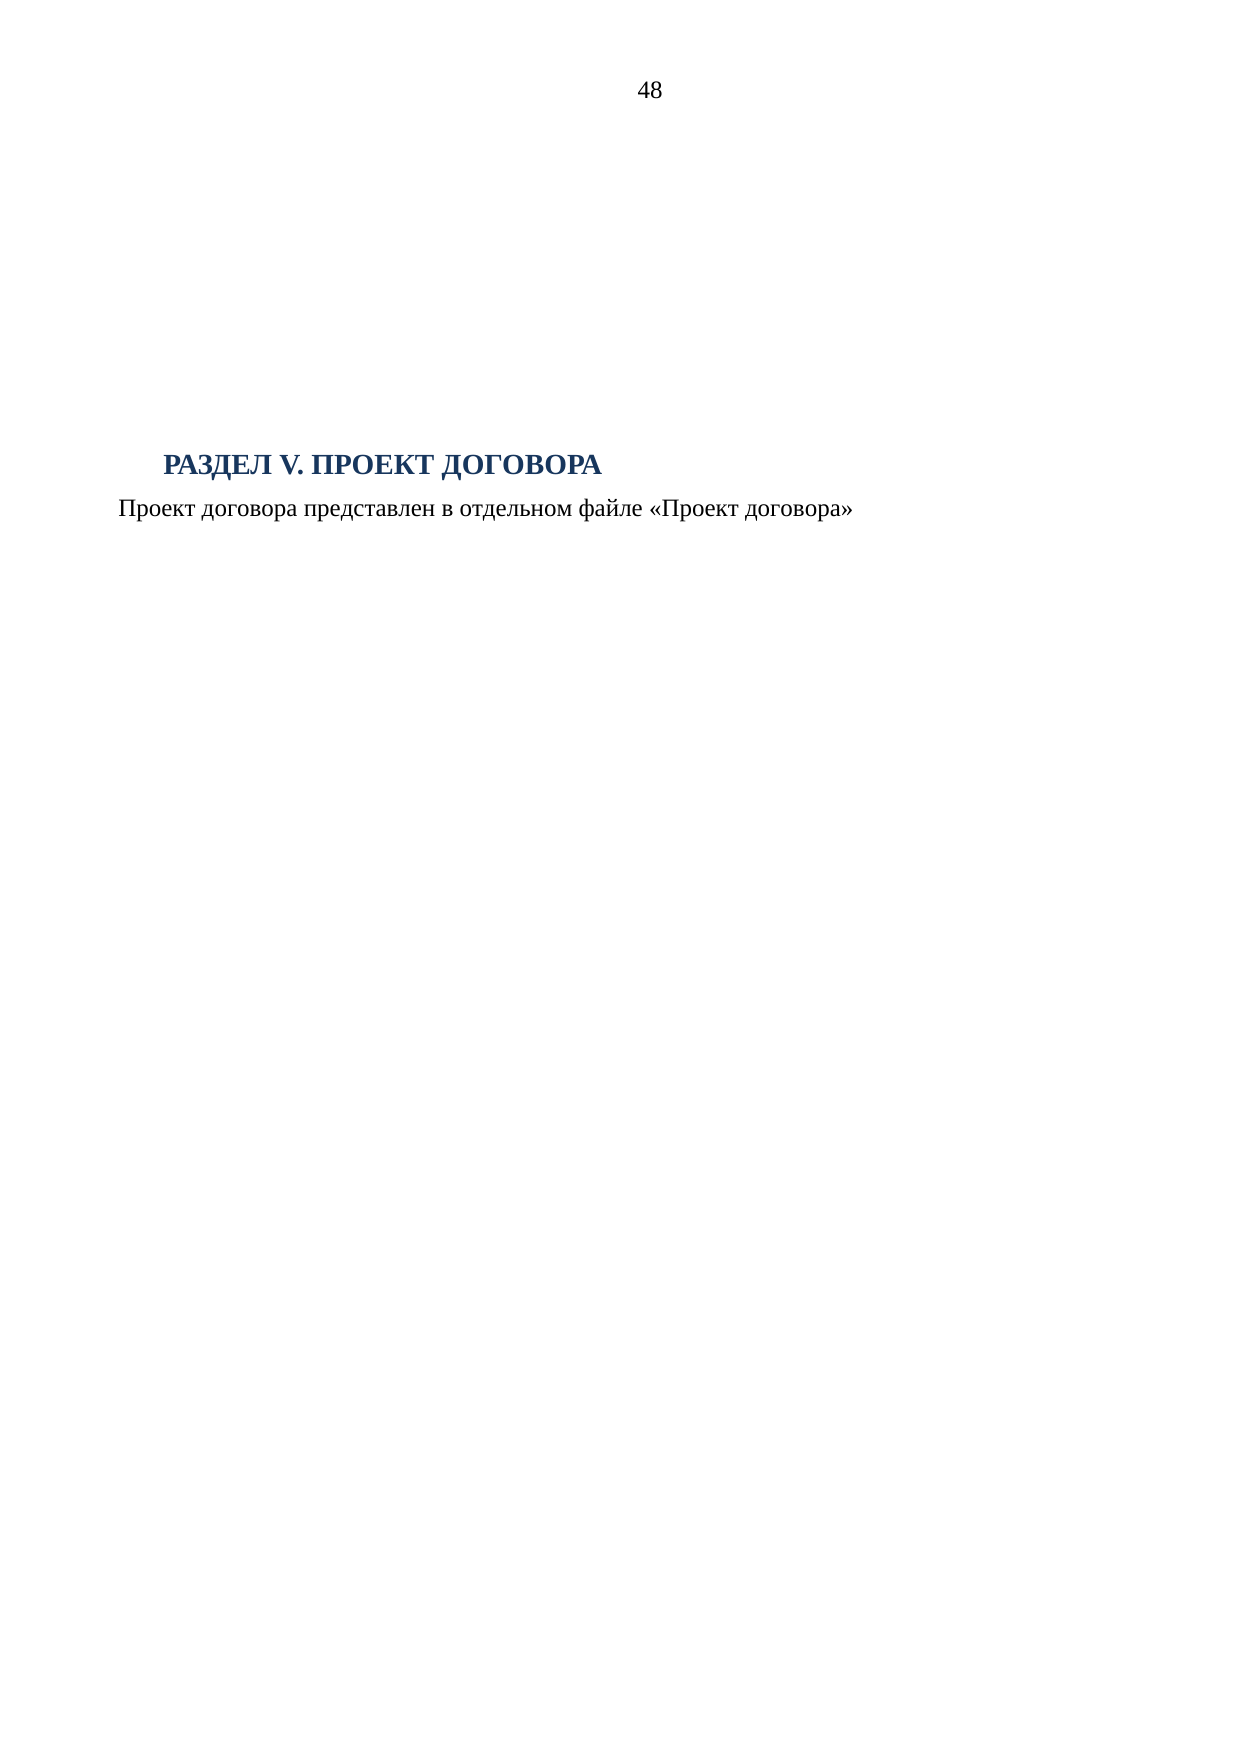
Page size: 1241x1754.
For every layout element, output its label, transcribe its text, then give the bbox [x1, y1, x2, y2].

subtitle РАЗДЕЛ V. ПРОЕКТ ДОГОВОРА [163, 447, 1181, 481]
text Проект договора представлен в отдельном файле «Проект договора» [118, 493, 1181, 522]
